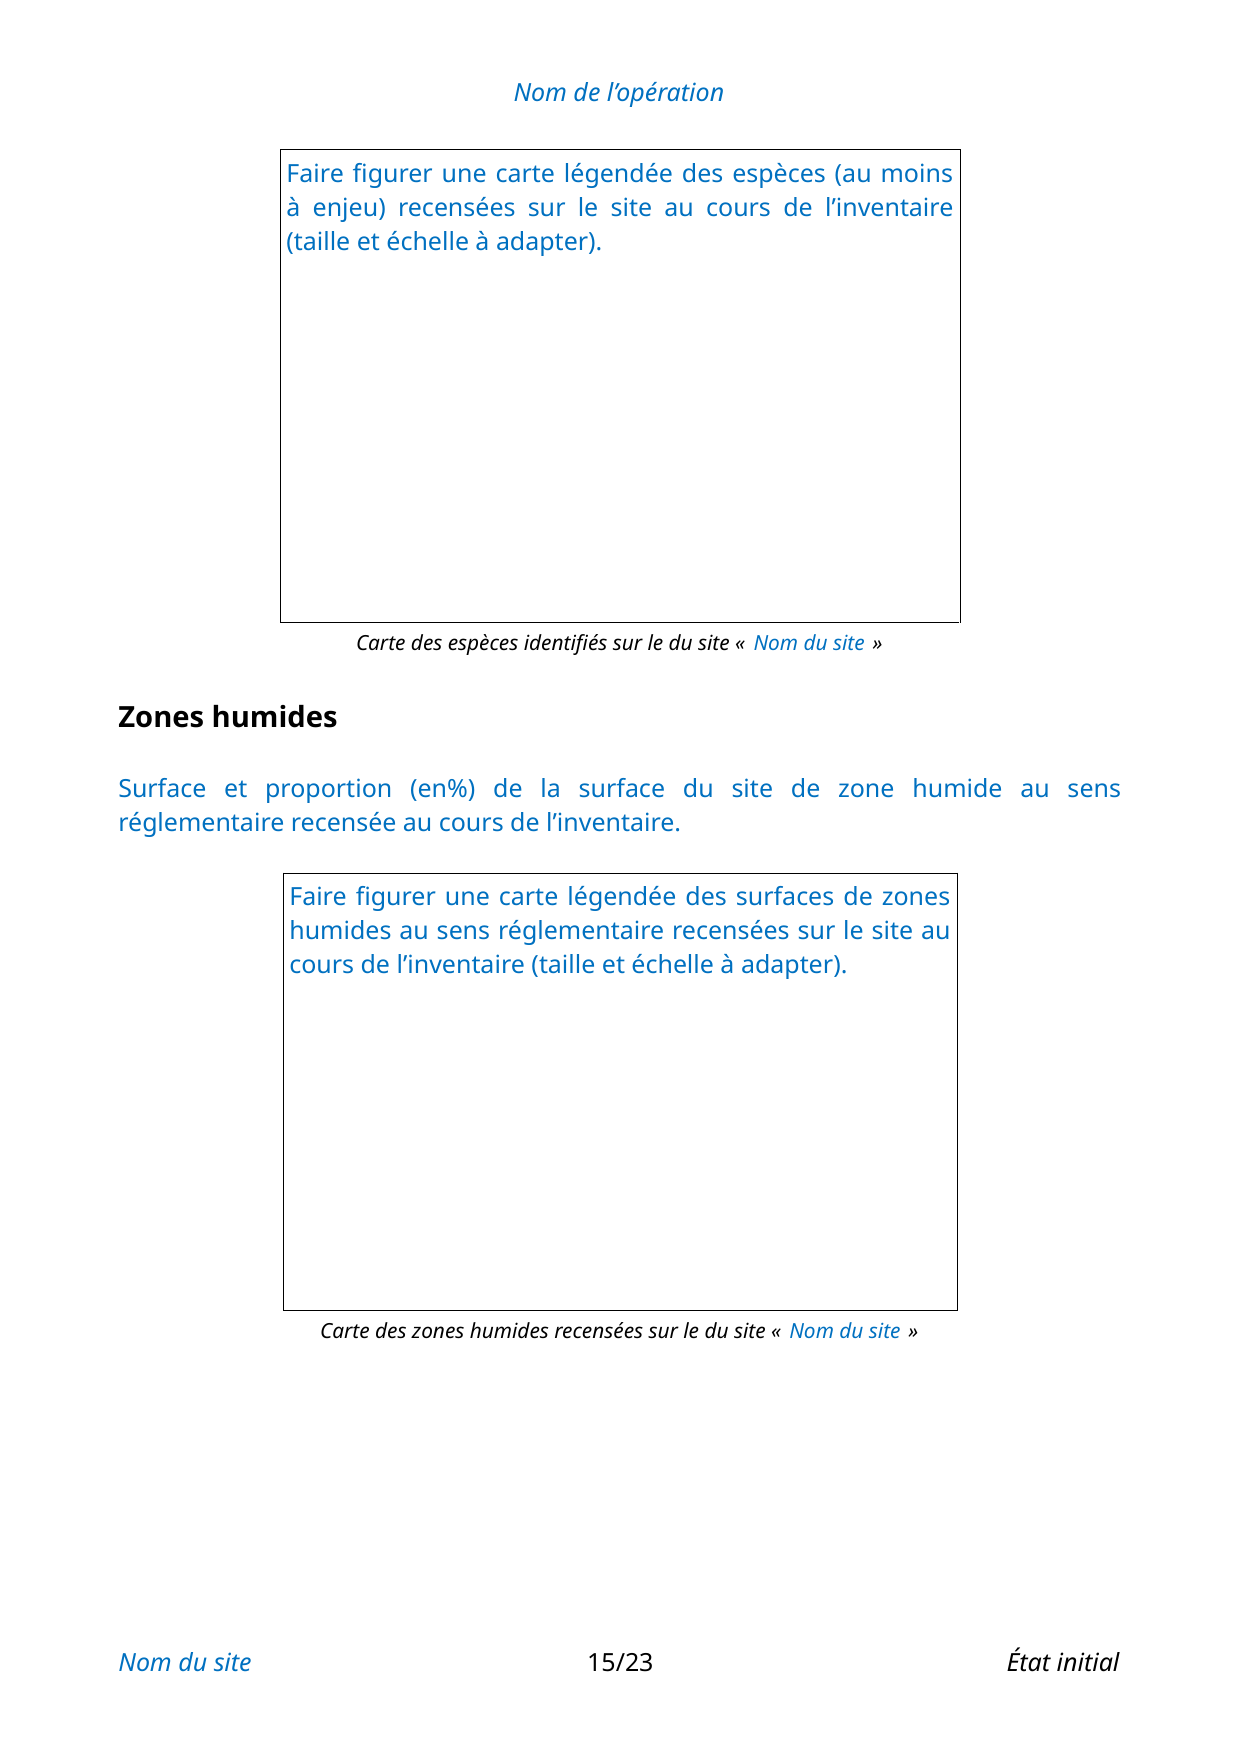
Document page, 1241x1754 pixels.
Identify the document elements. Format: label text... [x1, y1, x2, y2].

table_cell Carte des zones humides recensées sur le du site « Nom du site » [284, 1311, 957, 1351]
table_cell Carte des espèces identifiés sur le du site « Nom du site » [281, 622, 960, 663]
subtitle Zones humides [118, 697, 1122, 736]
table_header Faire figurer une carte légendée des surfaces de zones humides au sens réglementaire recensées sur le site au cours de l’inventaire (taille et échelle à adapter). [284, 874, 957, 1310]
table_header Faire figurer une carte légendée des espèces (au moins à enjeu) recensées sur le site au cours de l’inventaire (taille et échelle à adapter). [281, 150, 960, 622]
text Surface et proportion (en%) de la surface du site de zone humide au sens réglementaire recensée au cours de l’inventaire. [118, 771, 1122, 839]
